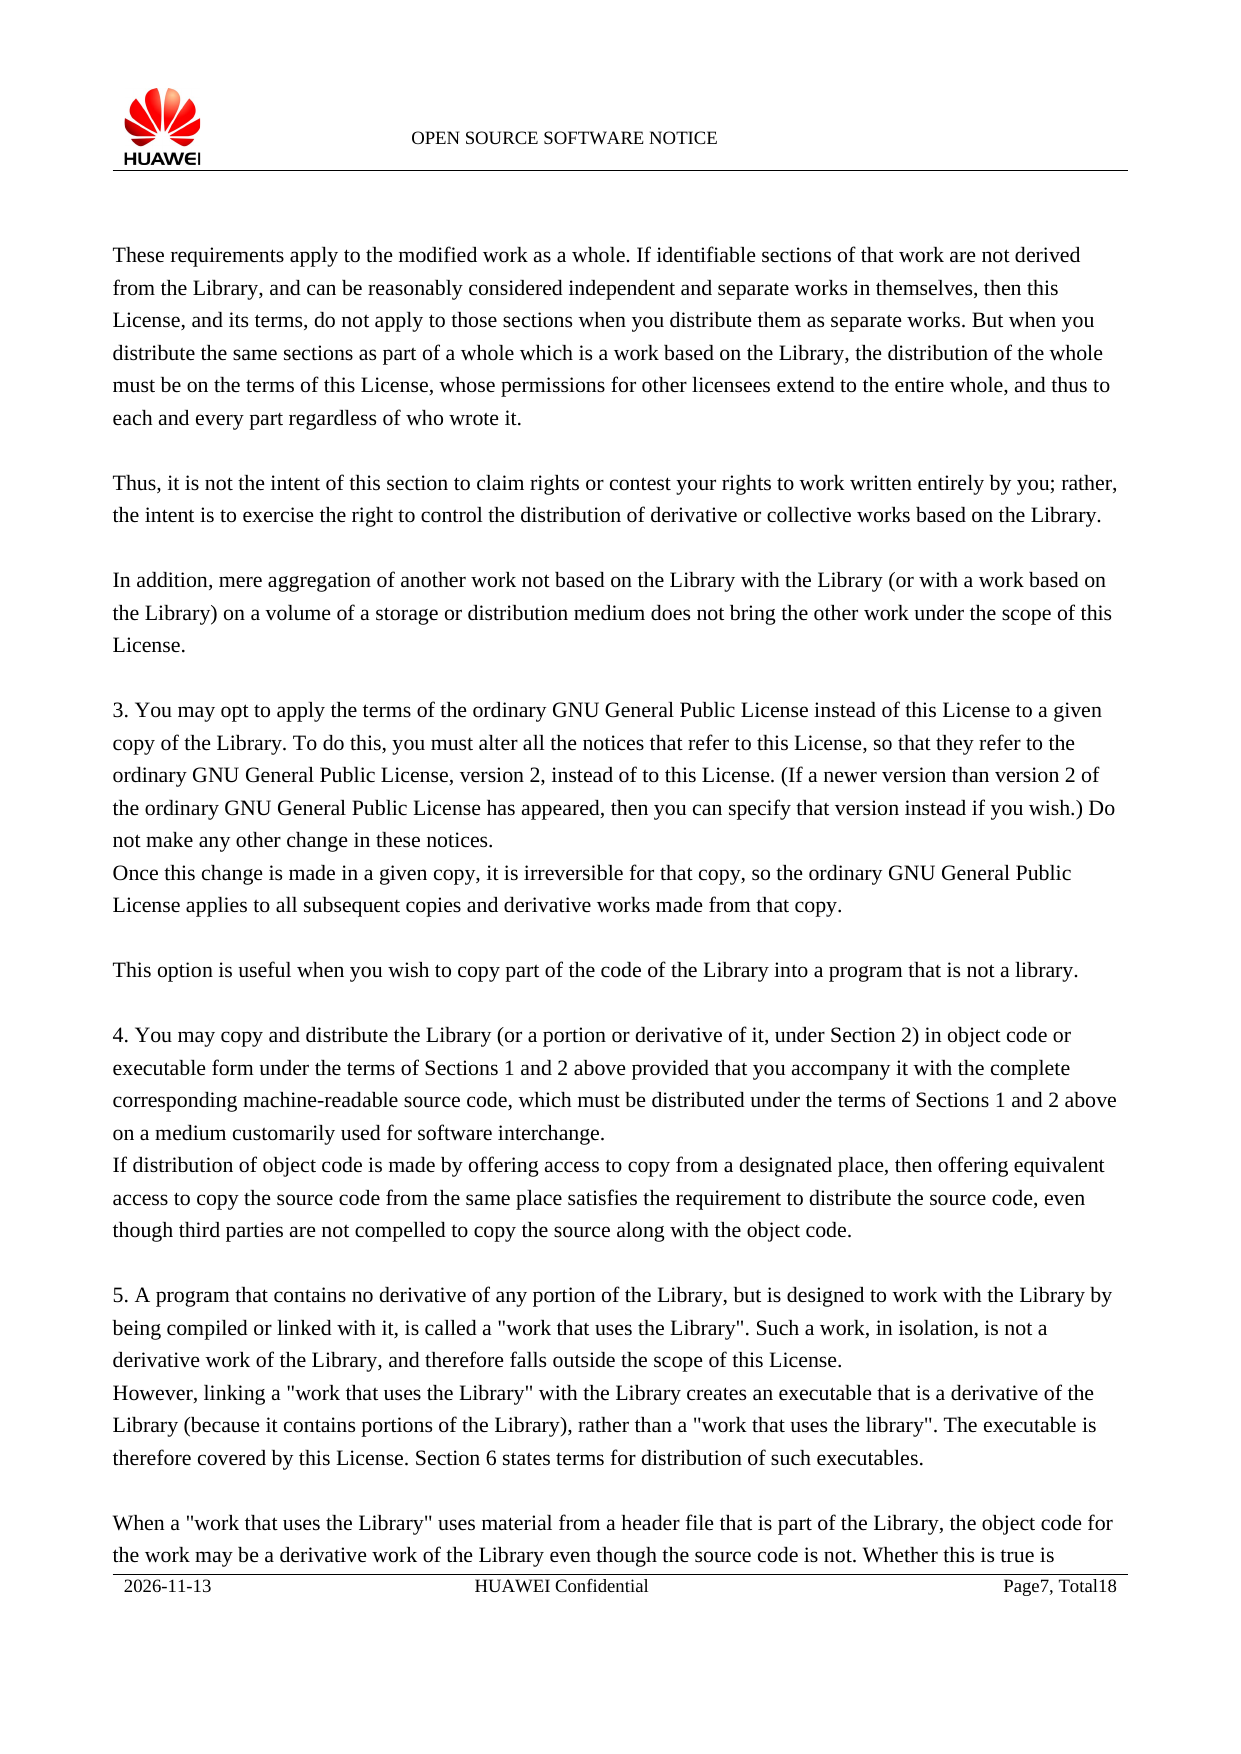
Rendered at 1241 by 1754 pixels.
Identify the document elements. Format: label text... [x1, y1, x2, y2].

picture [124, 88, 201, 165]
